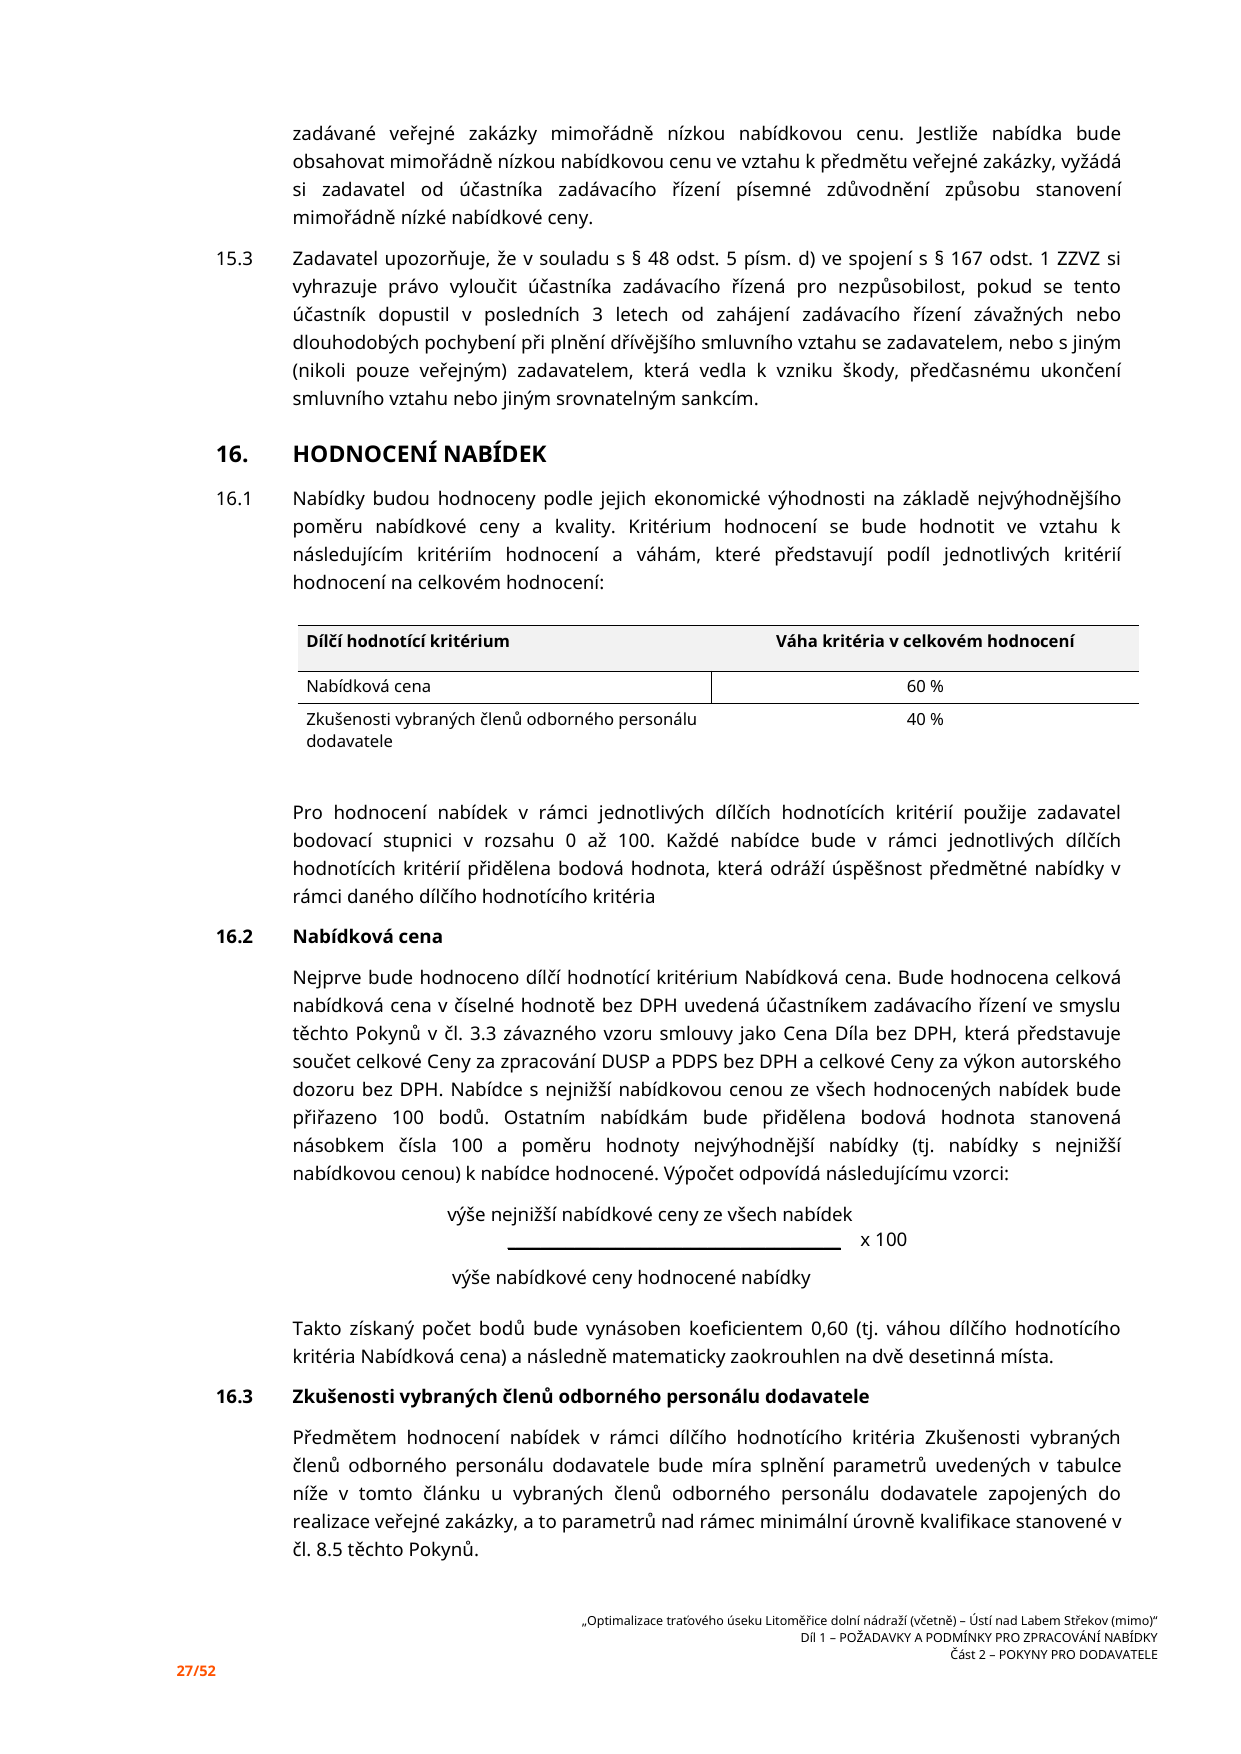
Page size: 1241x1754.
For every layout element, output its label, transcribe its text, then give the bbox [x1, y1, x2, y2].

list výše nabídkové ceny hodnocené nabídky [366, 1264, 1122, 1290]
list Pro hodnocení nabídek v rámci jednotlivých dílčích hodnotících kritérií použije zadavatel bodovací stupnici v rozsahu 0 až 100. Každé nabídce bude v rámci jednotlivých dílčích hodnotících kritérií přidělena bodová hodnota, která odráží úspěšnost předmětné nabídky v rámci daného dílčího hodnotícího kritéria [292, 799, 1122, 909]
text Zadavatel upozorňuje, že v souladu s § 48 odst. 5 písm. d) ve spojení s § 167 odst. 1 ZZVZ si vyhrazuje právo vyloučit účastníka zadávacího řízená pro nezpůsobilost, pokud se tento účastník dopustil v posledních 3 letech od zahájení zadávacího řízení závažných nebo dlouhodobých pochybení při plnění dřívějšího smluvního vztahu se zadavatelem, nebo s jiným (nikoli pouze veřejným) zadavatelem, která vedla k vzniku škody, předčasnému ukončení smluvního vztahu nebo jiným srovnatelným sankcím. [216, 245, 1122, 411]
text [216, 121, 1122, 230]
text Nabídky budou hodnoceny podle jejich ekonomické výhodnosti na základě nejvýhodnějšího poměru nabídkové ceny a kvality. Kritérium hodnocení se bude hodnotit ve vztahu k následujícím kritériím hodnocení a váhám, které představují podíl jednotlivých kritérií hodnocení na celkovém hodnocení: [216, 485, 1122, 595]
table_header Dílčí hodnotící kritérium [298, 626, 711, 671]
table_cell Zkušenosti vybraných členů odborného personálu dodavatele [298, 704, 711, 759]
table_cell Nabídková cena [298, 672, 711, 703]
table_cell 40 % [711, 704, 1139, 759]
text HODNOCENÍ NABÍDEK [216, 438, 1122, 469]
text Nabídková cena [216, 924, 1122, 949]
text Zkušenosti vybraných členů odborného personálu dodavatele [216, 1383, 1122, 1409]
table_cell 60 % [712, 672, 1139, 703]
list Takto získaný počet bodů bude vynásoben koeficientem 0,60 (tj. váhou dílčího hodnotícího kritéria Nabídková cena) a následně matematicky zaokrouhlen na dvě desetinná místa. [292, 1315, 1122, 1368]
list ________________________________________ x 100 [292, 1226, 1122, 1252]
list výše nejnižší nabídkové ceny ze všech nabídek [366, 1201, 1122, 1226]
table_header Váha kritéria v celkovém hodnocení [711, 626, 1139, 671]
list Nejprve bude hodnoceno dílčí hodnotící kritérium Nabídková cena. Bude hodnocena celková nabídková cena v číselné hodnotě bez DPH uvedená účastníkem zadávacího řízení ve smyslu těchto Pokynů v čl. 3.3 závazného vzoru smlouvy jako Cena Díla bez DPH, která představuje součet celkové Ceny za zpracování DUSP a PDPS bez DPH a celkové Ceny za výkon autorského dozoru bez DPH. Nabídce s nejnižší nabídkovou cenou ze všech hodnocených nabídek bude přiřazeno 100 bodů. Ostatním nabídkám bude přidělena bodová hodnota stanovená násobkem čísla 100 a poměru hodnoty nejvýhodnější nabídky (tj. nabídky s nejnižší nabídkovou cenou) k nabídce hodnocené. Výpočet odpovídá následujícímu vzorci: [292, 964, 1122, 1186]
list Předmětem hodnocení nabídek v rámci dílčího hodnotícího kritéria Zkušenosti vybraných členů odborného personálu dodavatele bude míra splnění parametrů uvedených v tabulce níže v tomto článku u vybraných členů odborného personálu dodavatele zapojených do realizace veřejné zakázky, a to parametrů nad rámec minimální úrovně kvalifikace stanovené v čl. 8.5 těchto Pokynů. [292, 1424, 1122, 1562]
